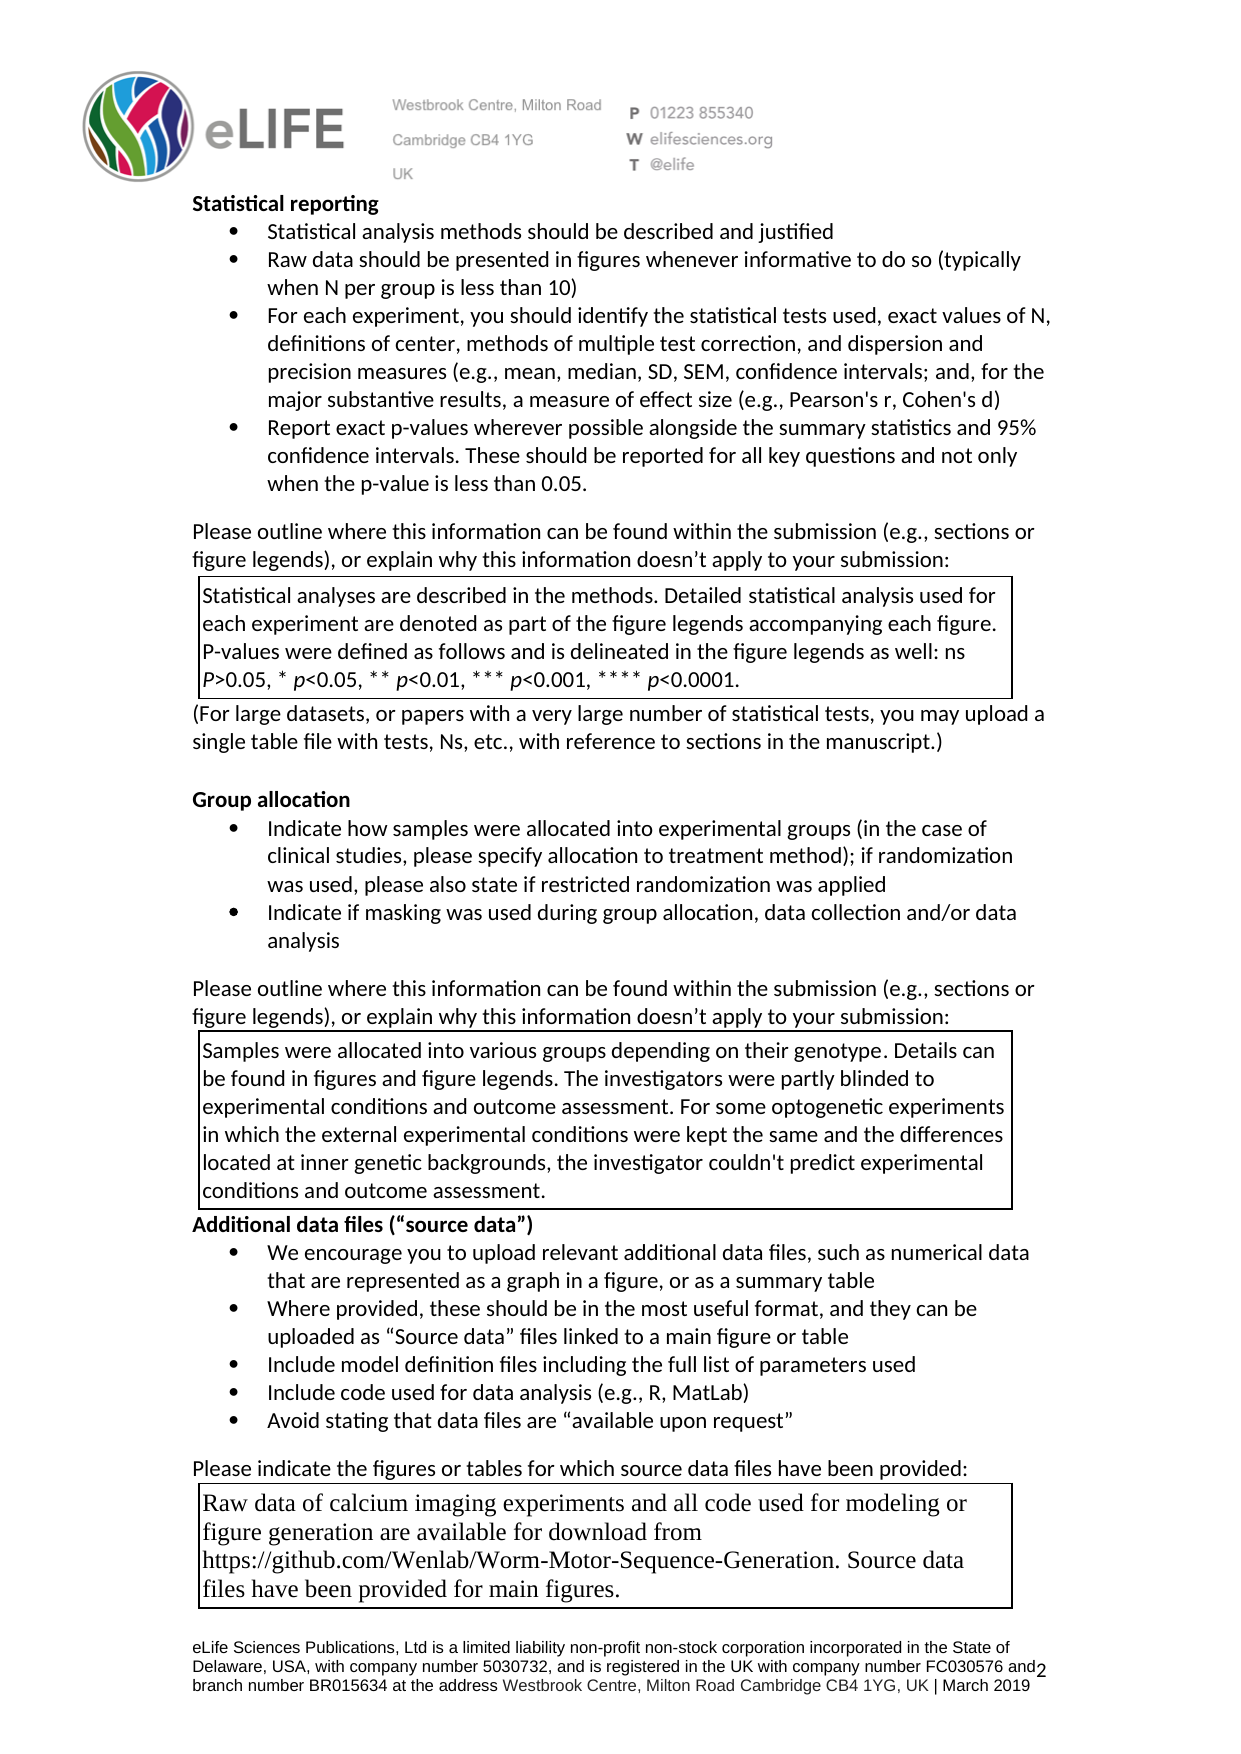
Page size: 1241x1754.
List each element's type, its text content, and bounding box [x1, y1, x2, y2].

text Statistical analyses are described in the methods. Detailed statistical analysis used for each experiment are denoted as part of the figure legends accompanying each figure. P-values were defined as follows and is delineated in the figure legends as well: ns P>0.05, * p<0.05, ** p<0.01, *** p<0.001, **** p<0.0001. [200, 579, 1011, 695]
list Indicate how samples were allocated into experimental groups (in the case of clinical studies, please specify allocation to treatment method); if randomization was used, please also state if restricted randomization was applied [229, 814, 1053, 898]
list Where provided, these should be in the most useful format, and they can be uploaded as “Source data” files linked to a main figure or table [229, 1294, 1053, 1350]
text Samples were allocated into various groups depending on their genotype. Details can be found in figures and figure legends. The investigators were partly blinded to experimental conditions and outcome assessment. For some optogenetic experiments in which the external experimental conditions were kept the same and the differences located at inner genetic backgrounds, the investigator couldn't predict experimental conditions and outcome assessment. [200, 1034, 1011, 1206]
text (For large datasets, or papers with a very large number of statistical tests, you may upload a single table file with tests, Ns, etc., with reference to sections in the manuscript.) [192, 601, 1053, 755]
list Indicate if masking was used during group allocation, data collection and/or data analysis [229, 898, 1053, 954]
text Please indicate the figures or tables for which source data files have been provided: [192, 1454, 1053, 1482]
list Include model definition files including the full list of parameters used [229, 1350, 1053, 1378]
list We encourage you to upload relevant additional data files, such as numerical data that are represented as a graph in a figure, or as a summary table [229, 1238, 1053, 1294]
list Report exact p-values wherever possible alongside the summary statistics and 95% confidence intervals. These should be reported for all key questions and not only when the p-value is less than 0.05. [229, 413, 1053, 497]
list Statistical analysis methods should be described and justified [229, 217, 1053, 245]
text Group allocation [192, 786, 1053, 814]
list Include code used for data analysis (e.g., R, MatLab) [229, 1378, 1053, 1406]
text Statistical reporting [192, 189, 1053, 217]
text Raw data of calcium imaging experiments and all code used for modeling or figure generation are available for download from https://github.com/Wenlab/Worm-Motor-Sequence-Generation. Source data files have been provided for main figures. [200, 1486, 1011, 1605]
list For each experiment, you should identify the statistical tests used, exact values of N, definitions of center, methods of multiple test correction, and dispersion and precision measures (e.g., mean, median, SD, SEM, confidence intervals; and, for the major substantive results, a measure of effect size (e.g., Pearson's r, Cohen's d) [229, 301, 1053, 413]
list Avoid stating that data files are “available upon request” [229, 1406, 1053, 1434]
list Raw data should be presented in figures whenever informative to do so (typically when N per group is less than 10) [229, 245, 1053, 301]
text Additional data files (“source data”) [192, 1061, 1053, 1238]
picture [73, 59, 784, 189]
